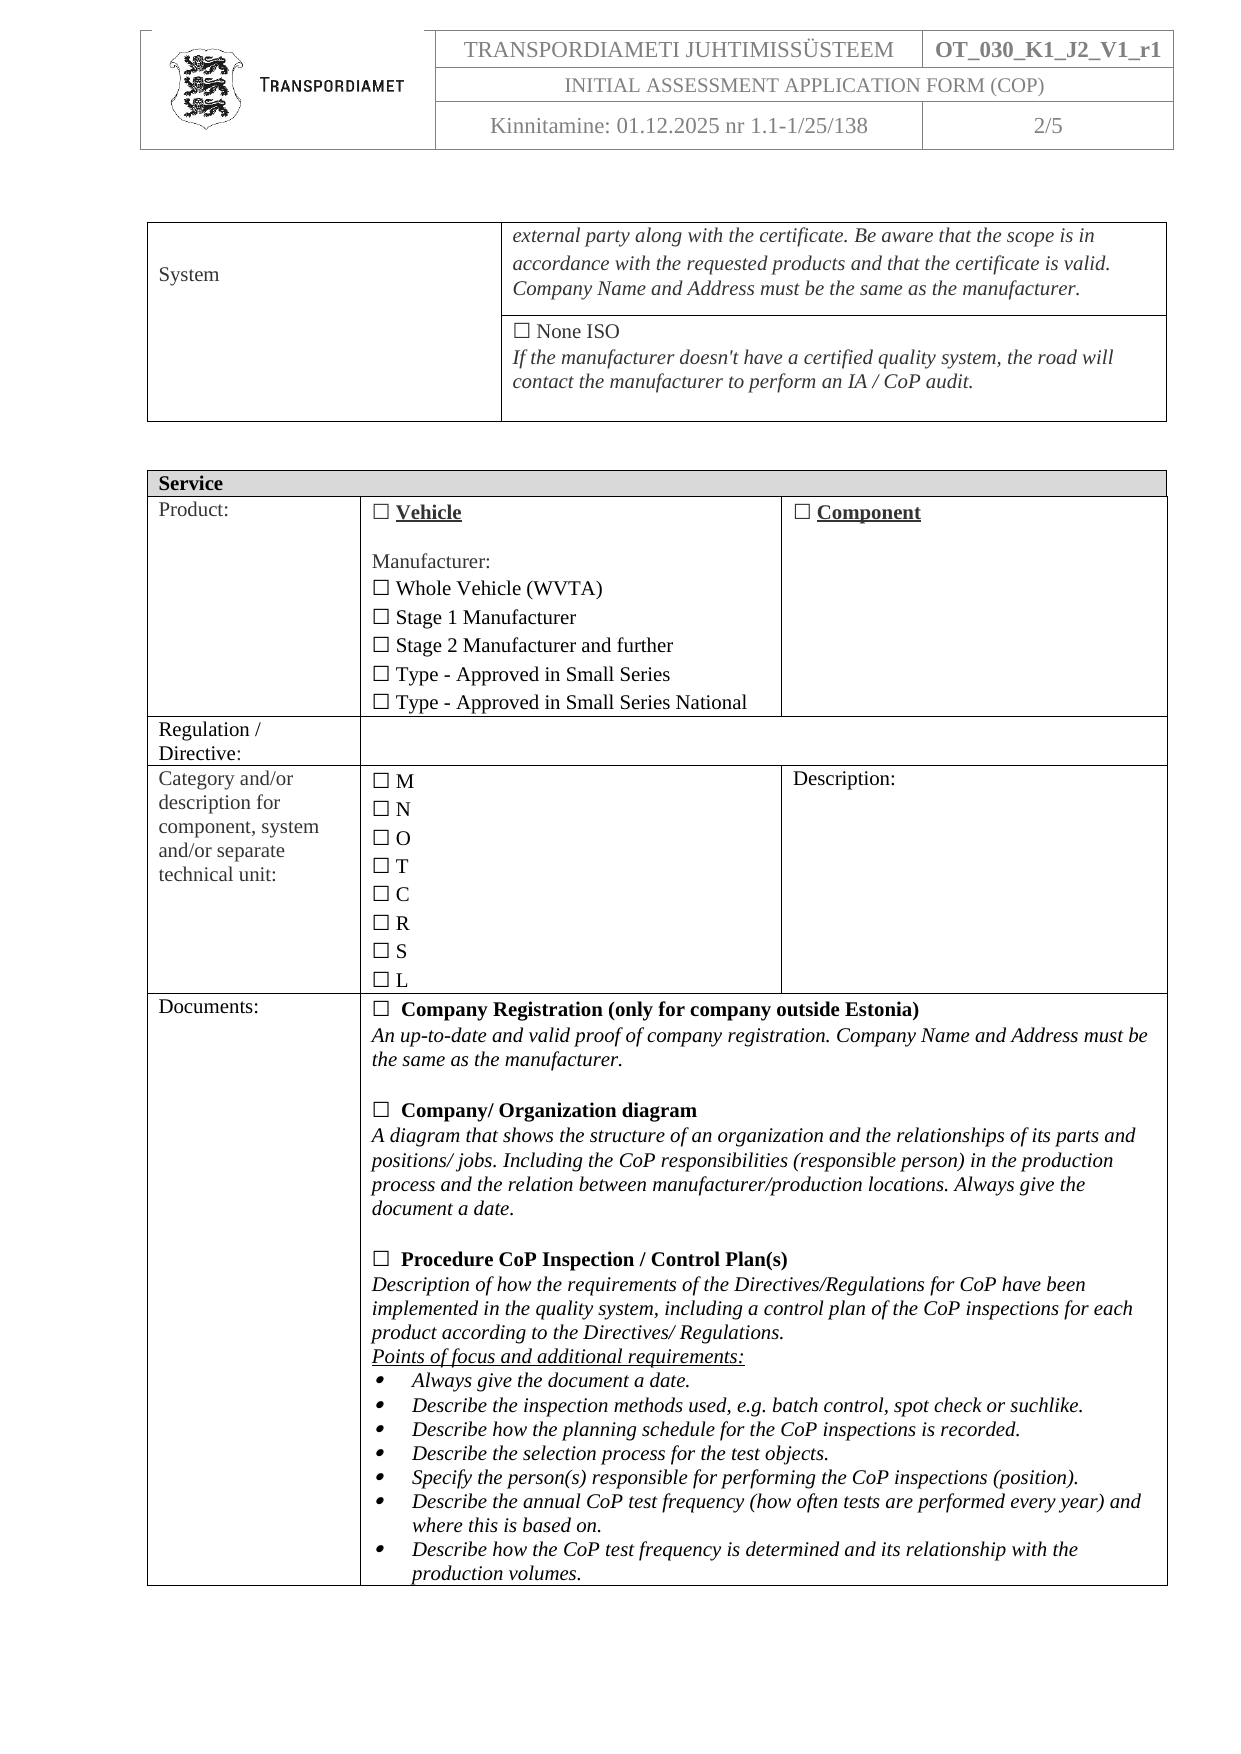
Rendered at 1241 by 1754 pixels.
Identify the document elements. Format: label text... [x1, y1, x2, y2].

table_cell M N O T C R S L [361, 766, 781, 993]
table_cell Component [782, 497, 1167, 716]
table_cell Vehicle Manufacturer: Whole Vehicle (WVTA) Stage 1 Manufacturer Stage 2 Manufacturer and further Type - Approved in Small Series Type - Approved in Small Series National [361, 497, 781, 716]
table_header Service [148, 471, 1166, 496]
table_cell None ISO If the manufacturer doesn't have a certified quality system, the road will contact the manufacturer to perform an IA / CoP audit. [502, 316, 1166, 421]
table_cell Regulation / Directive: [148, 717, 360, 765]
table_cell Product: [148, 497, 360, 716]
picture [151, 30, 424, 149]
table_cell Category and/or description for component, system and/or separate technical unit: [148, 766, 360, 993]
table_cell System [148, 223, 501, 421]
table_cell Description: [782, 766, 1167, 993]
table_cell Documents: [148, 994, 360, 1585]
table_cell [361, 717, 1167, 765]
